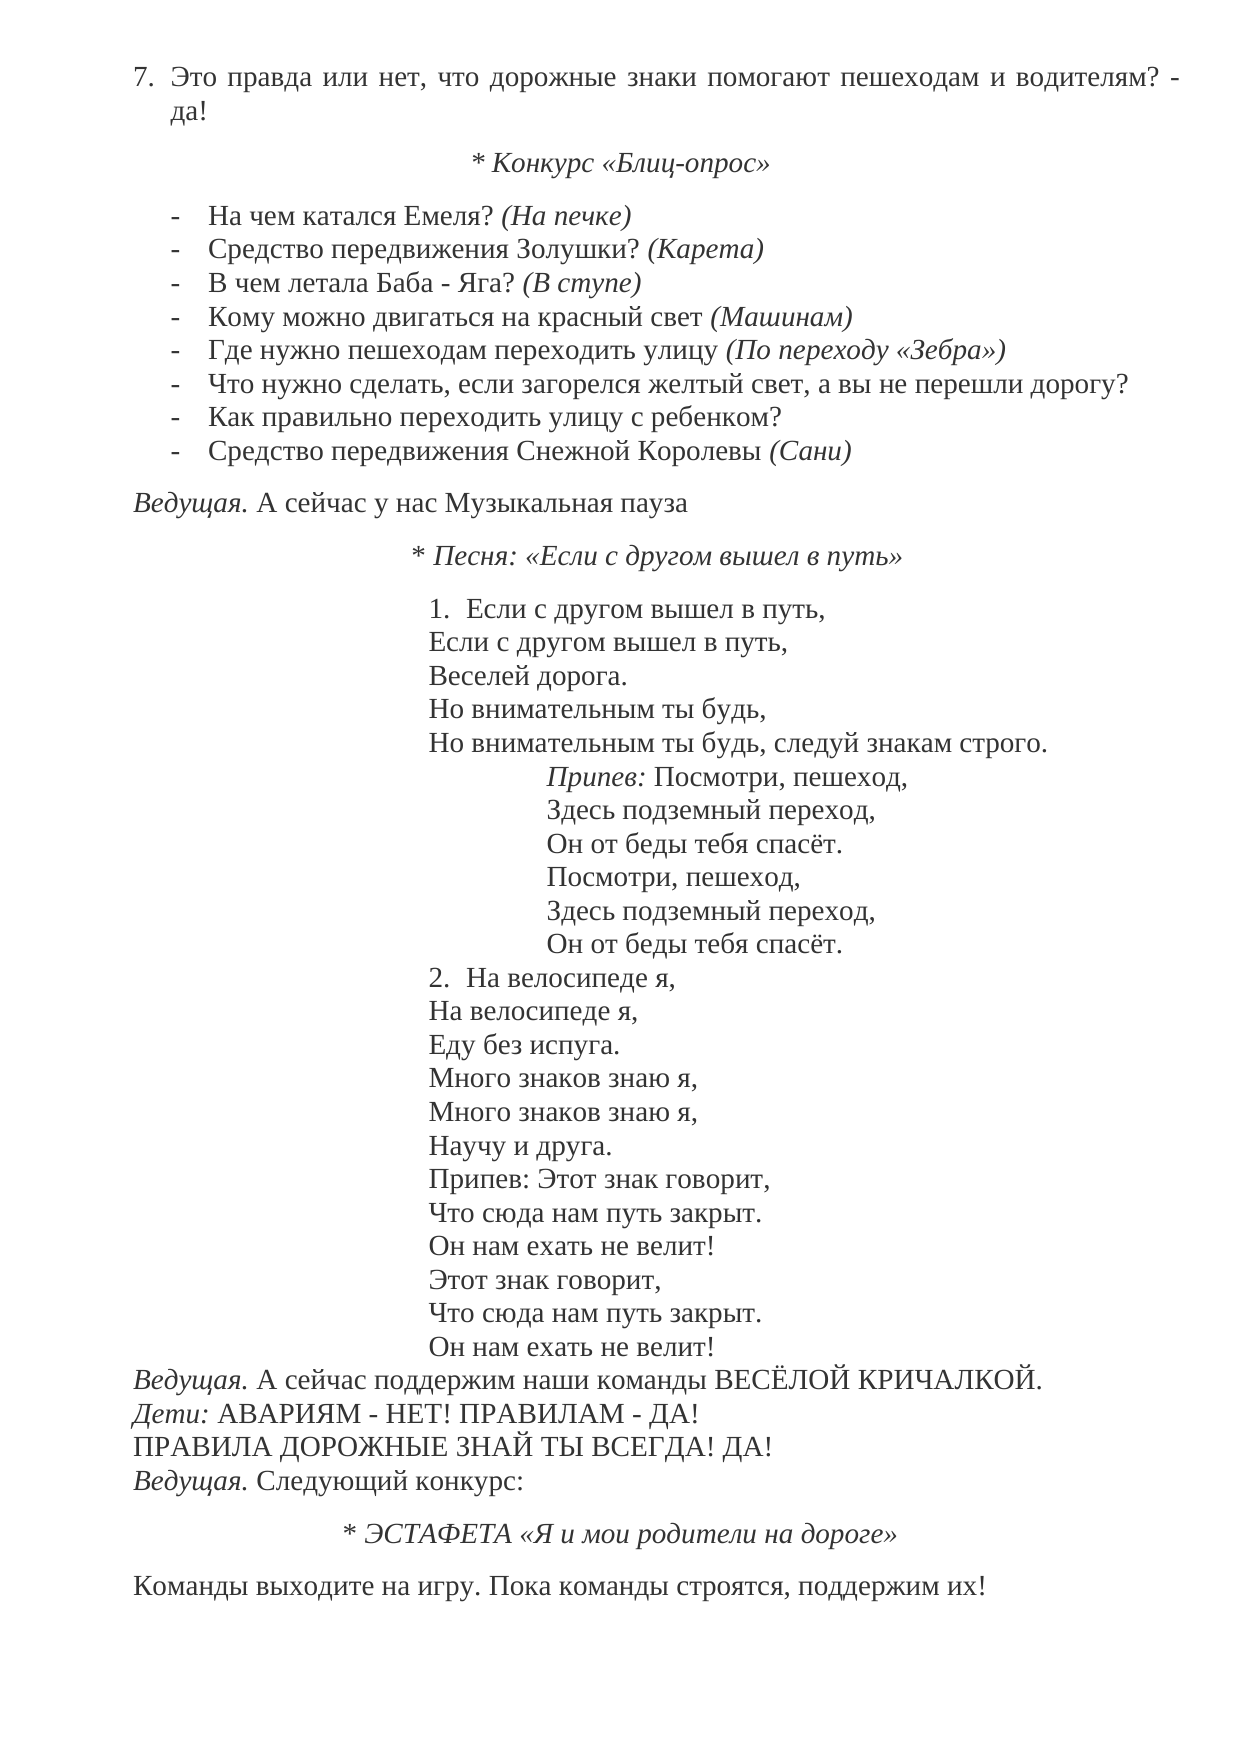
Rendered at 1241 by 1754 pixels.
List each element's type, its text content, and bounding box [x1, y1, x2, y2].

text Научу и друга. [59, 1128, 1181, 1161]
list Где нужно пешеходам переходить улицу (По переходу «Зебра») [170, 332, 1181, 366]
text Посмотри, пешеход, [59, 859, 1181, 893]
text Он от беды тебя спасёт. [59, 926, 1181, 960]
text Если с другом вышел в путь, [59, 624, 1181, 658]
text Он нам ехать не велит! [59, 1329, 1181, 1362]
list На чем катался Емеля? (На печке) [170, 198, 1181, 232]
list Что нужно сделать, если загорелся желтый свет, а вы не перешли дорогу? [170, 366, 1181, 399]
list Если с другом вышел в путь, [428, 591, 1181, 624]
text Ведущая. Следующий конкурс: [59, 1463, 1181, 1497]
text * Конкурс «Блиц-опрос» [59, 145, 1181, 179]
text * ЭСТАФЕТА «Я и мои родители на дороге» [59, 1516, 1181, 1549]
text Он от беды тебя спасёт. [59, 826, 1181, 859]
text Этот знак говорит, [59, 1262, 1181, 1295]
text * Песня: «Если с другом вышел в путь» [59, 538, 1181, 572]
text Он нам ехать не велит! [59, 1228, 1181, 1262]
text Припев: Этот знак говорит, [59, 1161, 1181, 1195]
text Команды выходите на игру. Пока команды строятся, поддержим их! [59, 1568, 1181, 1602]
list На велосипеде я, [428, 960, 1181, 993]
text Но внимательным ты будь, следуй знакам строго. [59, 725, 1181, 759]
list В чем летала Баба - Яга? (В ступе) [170, 265, 1181, 299]
text ПРАВИЛА ДОРОЖНЫЕ ЗНАЙ ТЫ ВСЕГДА! ДА! [59, 1429, 1181, 1463]
text Много знаков знаю я, [59, 1061, 1181, 1094]
text Еду без испуга. [59, 1027, 1181, 1061]
text Дети: АВАРИЯМ - НЕТ! ПРАВИЛАМ - ДА! [59, 1396, 1181, 1429]
list Средство передвижения Золушки? (Карета) [170, 232, 1181, 265]
text Много знаков знаю я, [59, 1094, 1181, 1128]
text На велосипеде я, [59, 993, 1181, 1027]
text Ведущая. А сейчас у нас Музыкальная пауза [59, 486, 1181, 519]
text Ведущая. А сейчас поддержим наши команды ВЕСЁЛОЙ КРИЧАЛКОЙ. [59, 1362, 1181, 1396]
text Припев: Посмотри, пешеход, [59, 759, 1181, 792]
text Здесь подземный переход, [59, 893, 1181, 926]
list Средство передвижения Снежной Королевы (Сани) [170, 433, 1181, 466]
text Что сюда нам путь закрыт. [59, 1195, 1181, 1228]
list Как правильно переходить улицу с ребенком? [170, 399, 1181, 433]
text Здесь подземный переход, [59, 792, 1181, 826]
text Но внимательным ты будь, [59, 692, 1181, 725]
text Веселей дорога. [59, 658, 1181, 692]
list Это правда или нет, что дорожные знаки помогают пешеходам и водителям? - да! [133, 59, 1181, 126]
list Кому можно двигаться на красный свет (Машинам) [170, 299, 1181, 332]
text Что сюда нам путь закрыт. [59, 1295, 1181, 1329]
